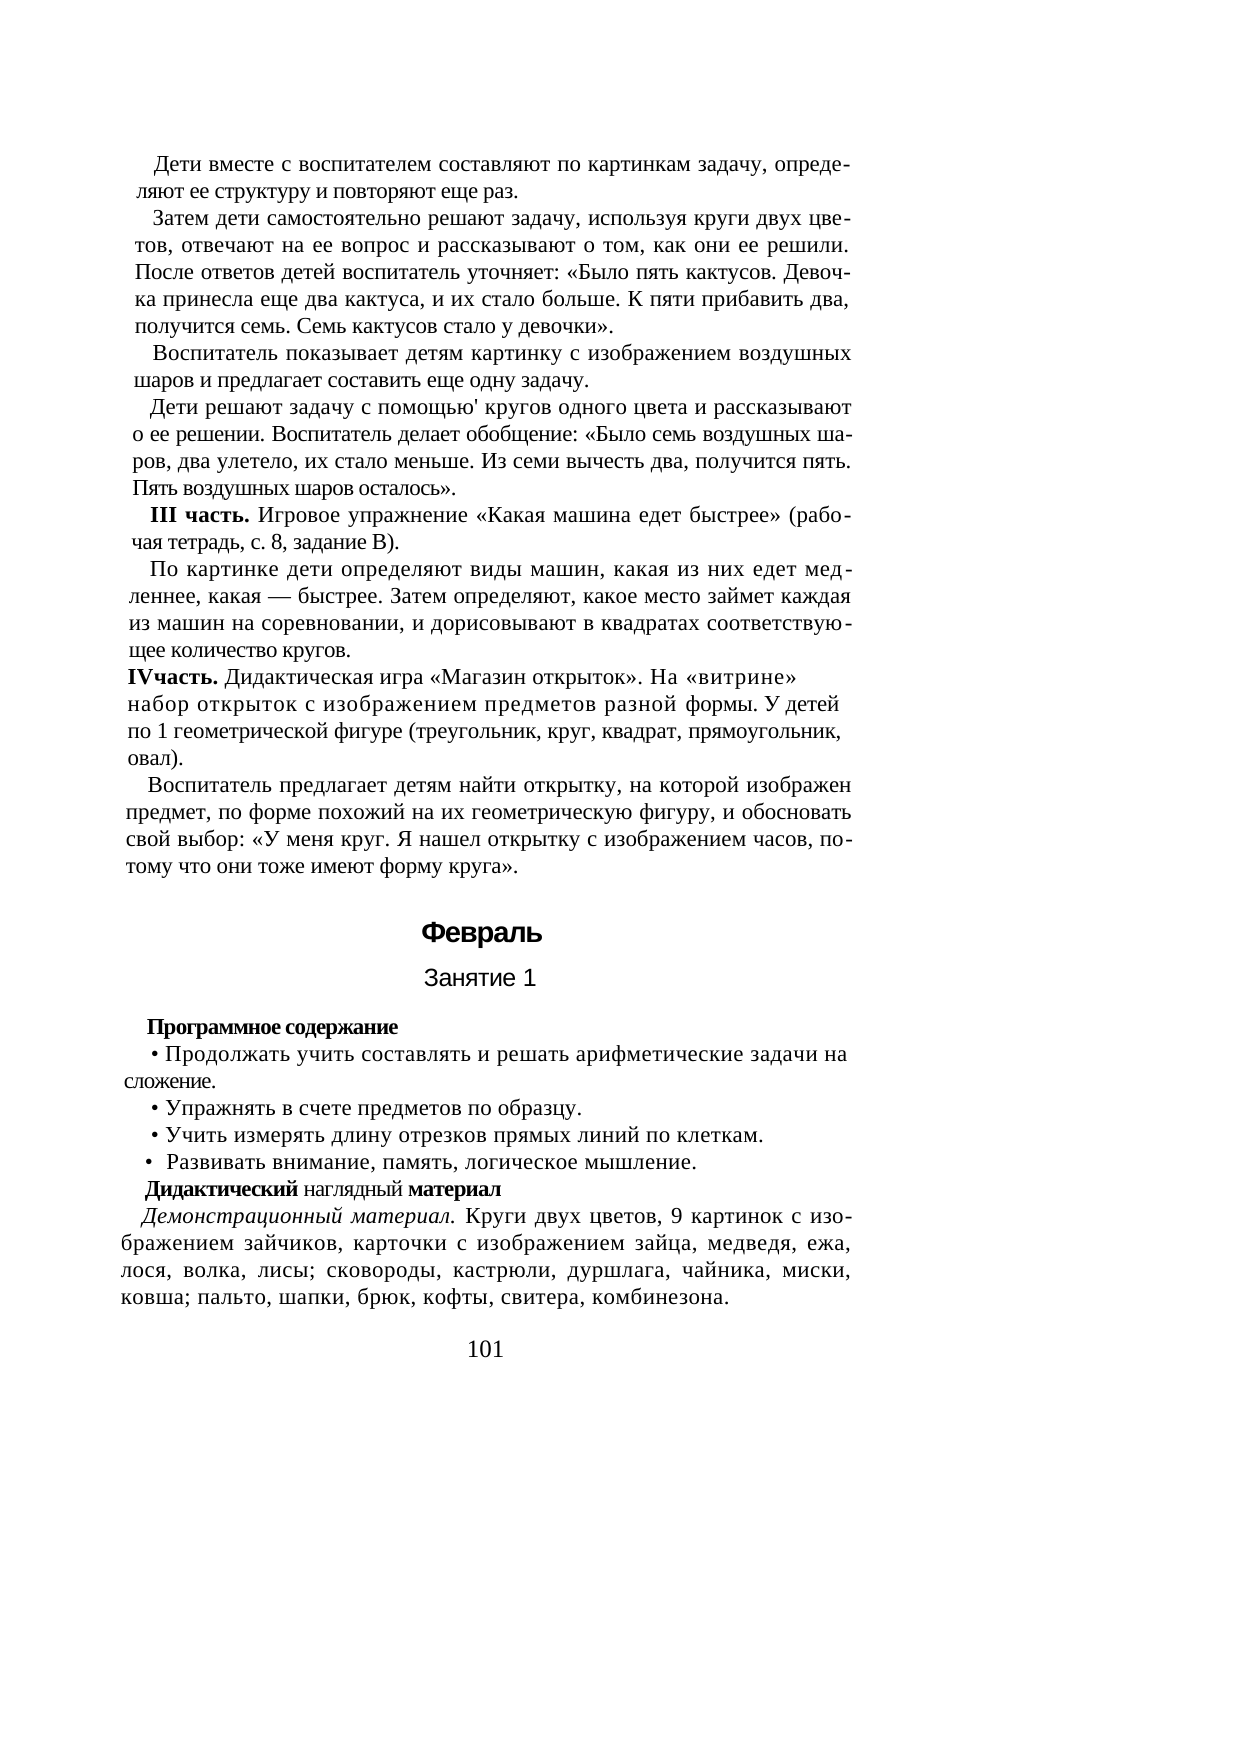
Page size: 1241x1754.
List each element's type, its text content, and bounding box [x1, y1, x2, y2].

text Программное содержание [147, 1013, 853, 1040]
text По картинке дети определяют виды машин, какая из них едет медленнее, какая — быстрее. Затем определяют, какое место займет каждая из машин на соревновании, и дорисовывают в квадратах соответствующее количество кругов. [128, 555, 852, 663]
text III часть. Игровое упражнение «Какая машина едет быстрее» (рабочая тетрадь, с. 8, задание В). [131, 501, 851, 555]
list Продолжать учить составлять и решать арифметические задачи на сложение. [123, 1040, 853, 1094]
text Февраль [121, 915, 845, 949]
text Воспитатель показывает детям картинку с изображением воздушных шаров и предлагает составить еще одну задачу. [133, 339, 853, 393]
text Дети вместе с воспитателем составляют по картинкам задачу, определяют ее структуру и повторяют еще раз. [136, 150, 850, 204]
text Дети решают задачу с помощью' кругов одного цвета и рассказывают о ее решении. Воспитатель делает обобщение: «Было семь воздушных шаров, два улетело, их стало меньше. Из семи вычесть два, получится пять. Пять воздушных шаров осталось». [132, 393, 853, 501]
text Занятие 1 [121, 963, 840, 992]
text Демонстрационный материал. Круги двух цветов, 9 картинок с изображением зайчиков, карточки с изображением зайца, медведя, ежа, лося, волка, лисы; сковороды, кастрюли, дуршлага, чайника, миски, ковша; пальто, шапки, брюк, кофты, свитера, комбинезона. [121, 1202, 852, 1310]
list Учить измерять длину отрезков прямых линий по клеткам. [151, 1121, 853, 1148]
text • Развивать внимание, память, логическое мышление. Дидактический наглядный материал [144, 1148, 715, 1202]
text Воспитатель предлагает детям найти открытку, на которой изображен предмет, по форме похожий на их геометрическую фигуру, и обосновать свой выбор: «У меня круг. Я нашел открытку с изображением часов, потому что они тоже имеют форму круга». [126, 771, 853, 878]
list Упражнять в счете предметов по образцу. [151, 1094, 853, 1121]
text 101 [121, 1334, 850, 1363]
text IVчасть. Дидактическая игра «Магазин открыток». На «витрине» набор открыток с изображением предметов разной формы. У детей по 1 геометрической фигуре (треугольник, круг, квадрат, прямоугольник, овал). [127, 663, 853, 771]
text Затем дети самостоятельно решают задачу, используя круги двух цветов, отвечают на ее вопрос и рассказывают о том, как они ее решили. После ответов детей воспитатель уточняет: «Было пять кактусов. Девочка принесла еще два кактуса, и их стало больше. К пяти прибавить два, получится семь. Семь кактусов стало у девочки». [134, 204, 851, 339]
